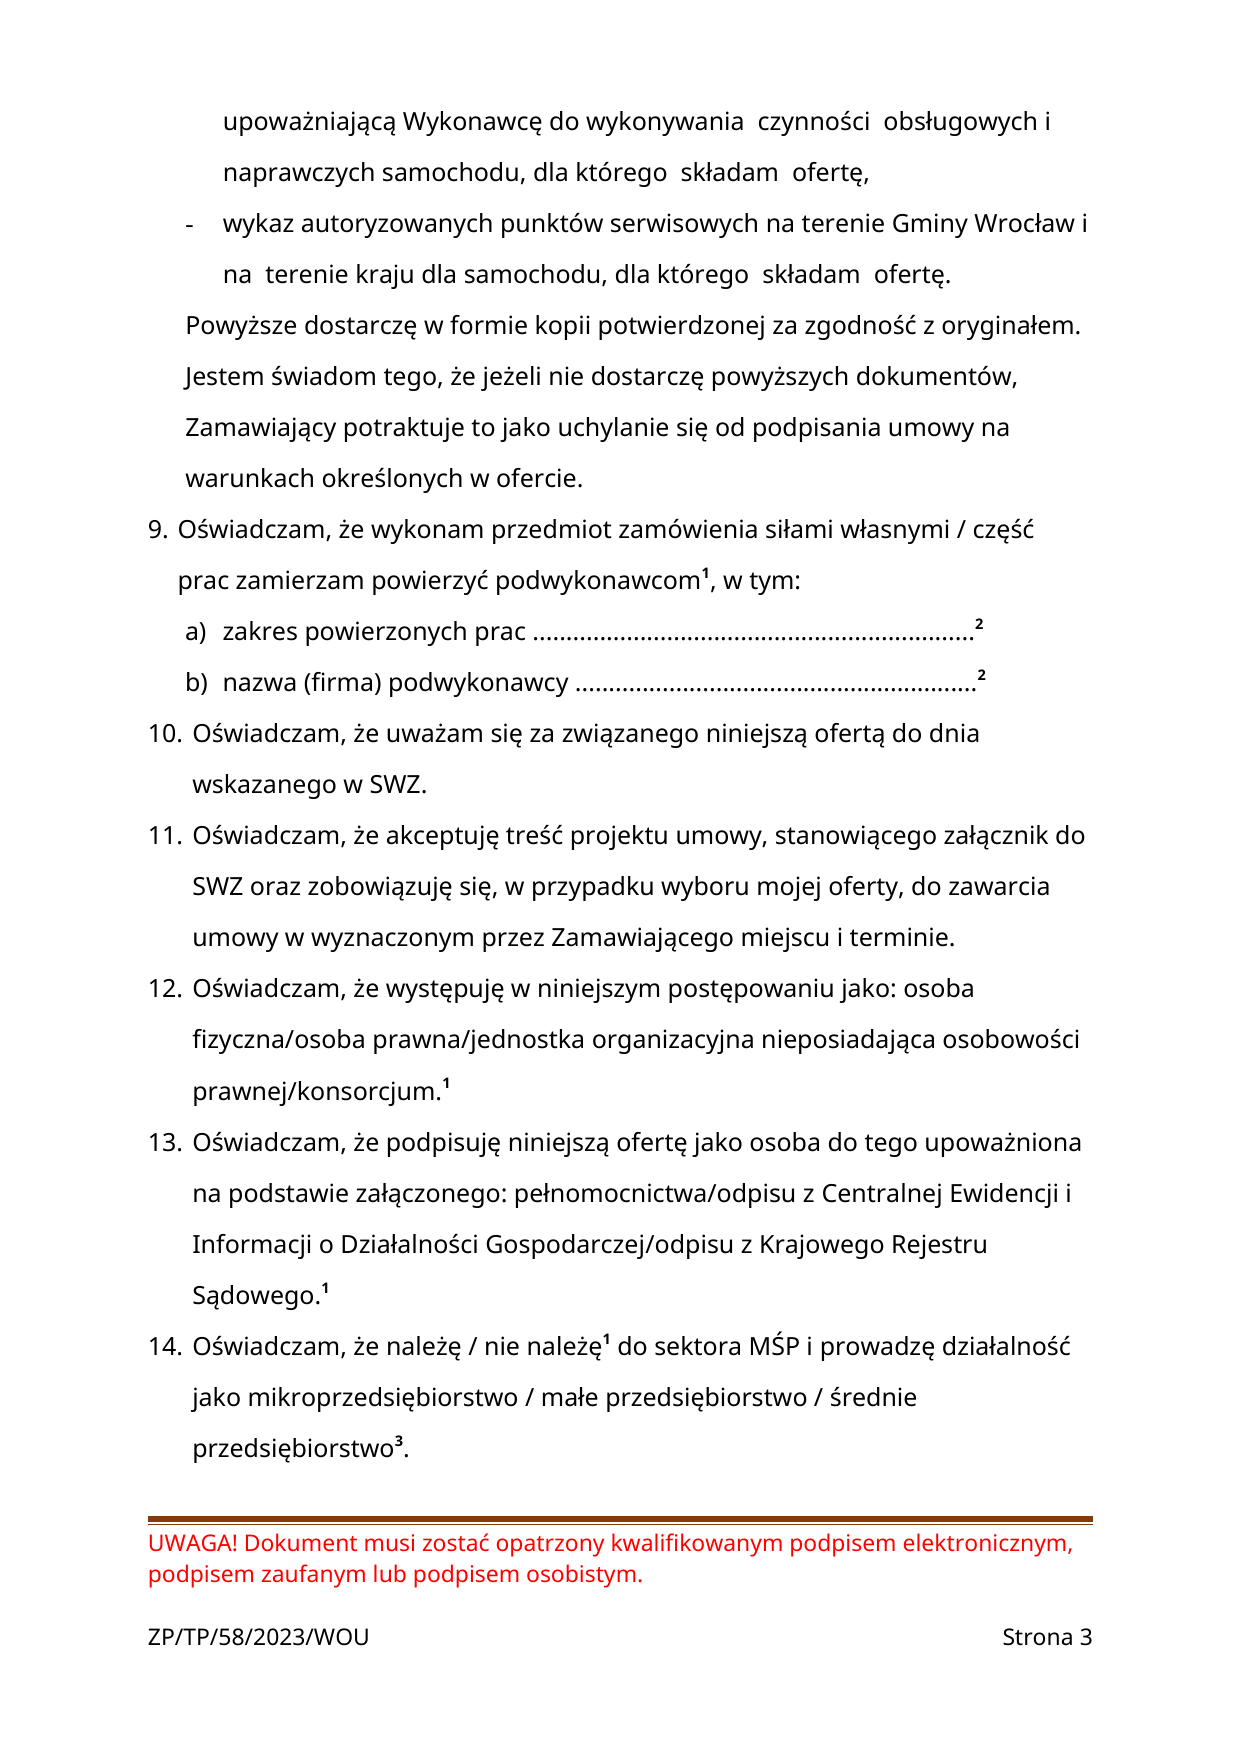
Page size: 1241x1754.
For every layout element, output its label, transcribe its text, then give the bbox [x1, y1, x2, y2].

list Oświadczam, że uważam się za związanego niniejszą ofertą do dnia wskazanego w SWZ. [148, 716, 1093, 801]
list Oświadczam, że występuję w niniejszym postępowaniu jako: osoba fizyczna/osoba prawna/jednostka organizacyjna nieposiadająca osobowości prawnej/konsorcjum.1 [148, 971, 1093, 1107]
list Oświadczam, że akceptuję treść projektu umowy, stanowiącego załącznik do SWZ oraz zobowiązuję się, w przypadku wyboru mojej oferty, do zawarcia umowy w wyznaczonym przez Zamawiającego miejscu i terminie. [148, 818, 1093, 954]
list Oświadczam, że podpisuję niniejszą ofertę jako osoba do tego upoważniona na podstawie załączonego: pełnomocnictwa/odpisu z Centralnej Ewidencji i Informacji o Działalności Gospodarczej/odpisu z Krajowego Rejestru Sądowego.1 [148, 1124, 1093, 1311]
text Powyższe dostarczę w formie kopii potwierdzonej za zgodność z oryginałem. Jestem świadom tego, że jeżeli nie dostarczę powyższych dokumentów, Zamawiający potraktuje to jako uchylanie się od podpisania umowy na warunkach określonych w ofercie. [185, 308, 1093, 495]
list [185, 103, 1093, 188]
list zakres powierzonych prac ..................................................................2 [185, 614, 1093, 648]
list Oświadczam, że wykonam przedmiot zamówienia siłami własnymi / część prac zamierzam powierzyć podwykonawcom1, w tym: [148, 512, 1093, 597]
list nazwa (firma) podwykonawcy ............................................................2 [185, 665, 1093, 699]
list Oświadczam, że należę / nie należę1 do sektora MŚP i prowadzę działalność jako mikroprzedsiębiorstwo / małe przedsiębiorstwo / średnie przedsiębiorstwo3. [148, 1328, 1093, 1464]
list wykaz autoryzowanych punktów serwisowych na terenie Gminy Wrocław i na terenie kraju dla samochodu, dla którego składam ofertę. [185, 206, 1093, 291]
